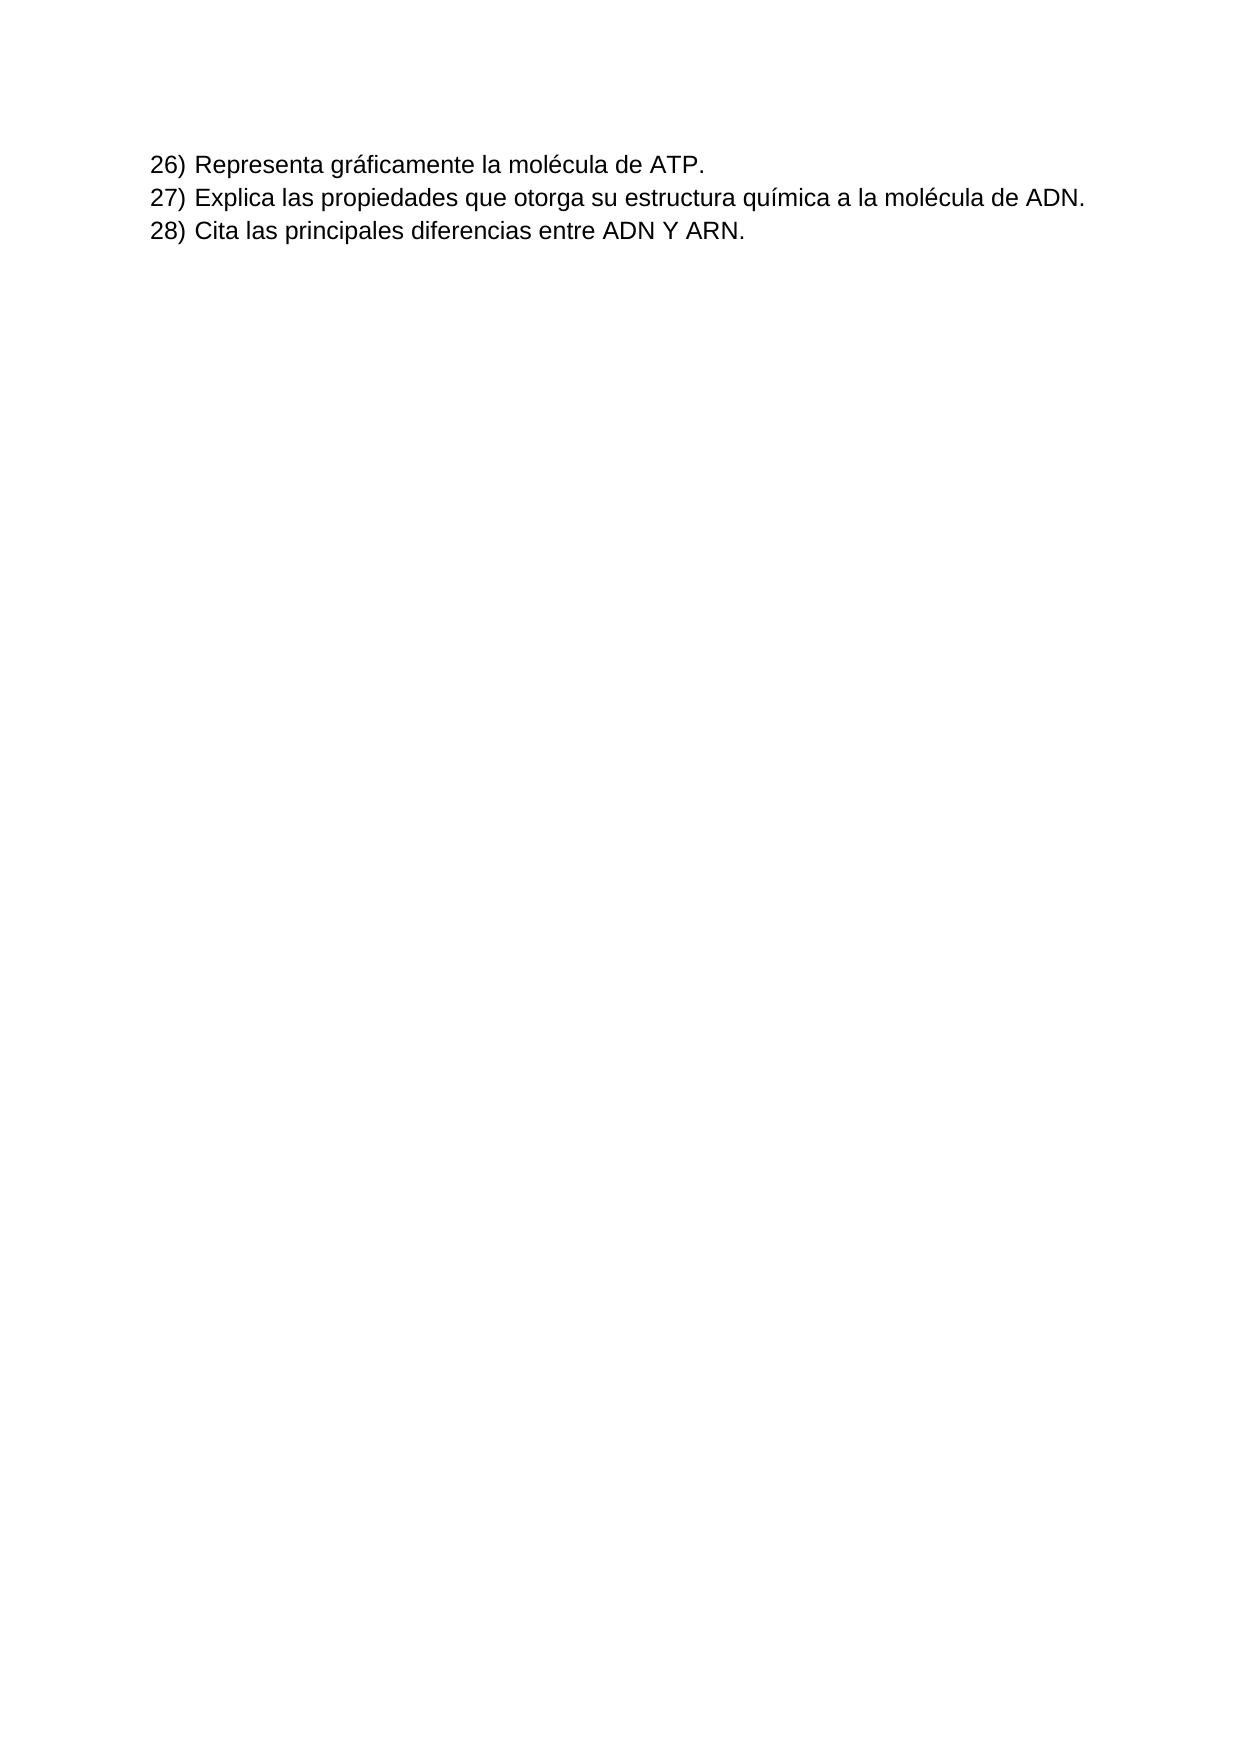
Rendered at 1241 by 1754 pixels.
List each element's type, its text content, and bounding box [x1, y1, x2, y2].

list Cita las principales diferencias entre ADN Y ARN. [150, 216, 1128, 245]
list Representa gráficamente la molécula de ATP. [150, 150, 1128, 179]
list Explica las propiedades que otorga su estructura química a la molécula de ADN. [150, 183, 1128, 212]
